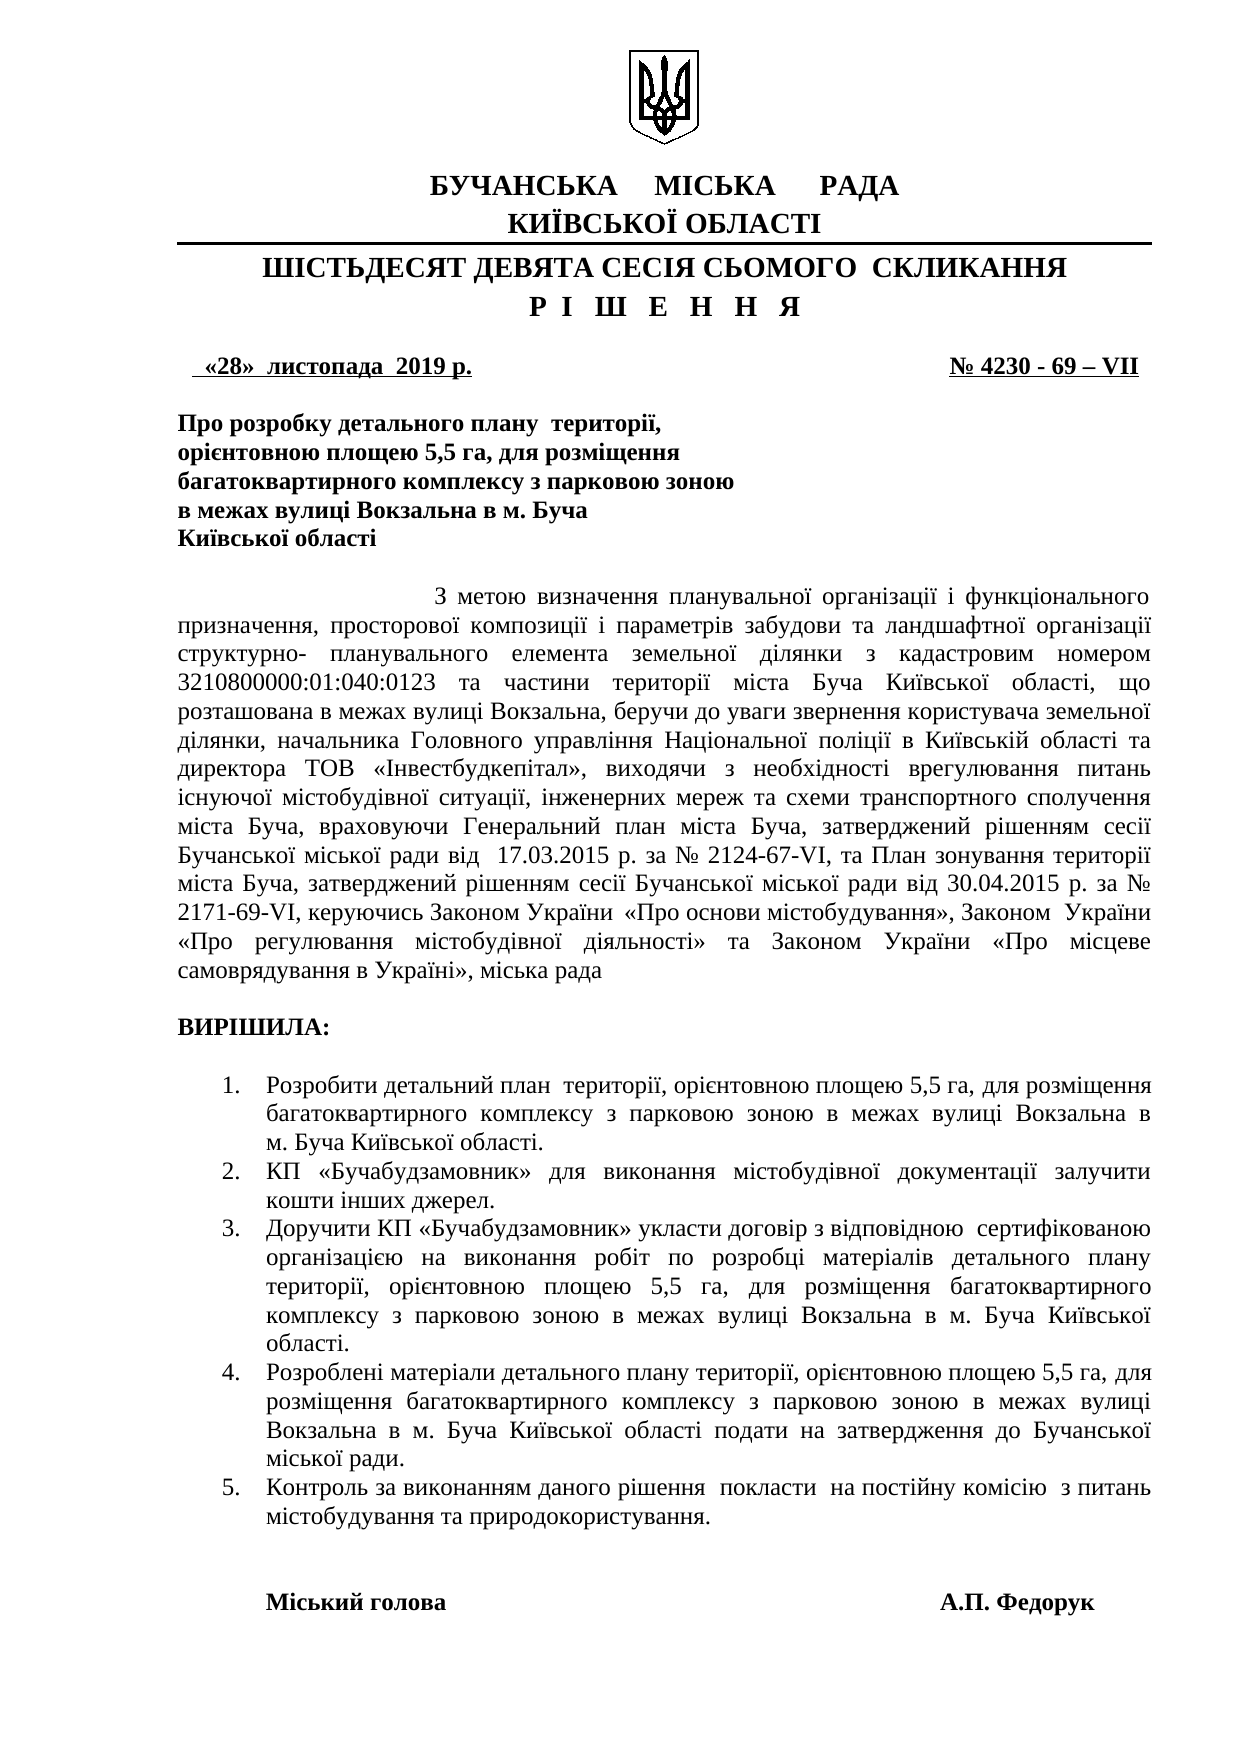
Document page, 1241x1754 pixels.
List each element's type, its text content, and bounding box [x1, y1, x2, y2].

list багатоквартирного комплексу з парковою зоною [177, 466, 1152, 495]
list Доручити КП «Бучабудзамовник» укласти договір з відповідною сертифікованою організацією на виконання робіт по розробці матеріалів детального плану території, орієнтовною площею 5,5 га, для розміщення багатоквартирного комплексу з парковою зоною в межах вулиці Вокзальна в м. Буча Київської області. [222, 1213, 1152, 1357]
list З метою визначення планувальної організації і функціонального призначення, просторової композиції і параметрів забудови та ландшафтної організації структурно- планувального елемента земельної ділянки з кадастровим номером 3210800000:01:040:0123 та частини території міста Буча Київської області, що розташована в межах вулиці Вокзальна, беручи до уваги звернення користувача земельної ділянки, начальника Головного управління Національної поліції в Київській області та директора ТОВ «Інвестбудкепітал», виходячи з необхідності врегулювання питань існуючої містобудівної ситуації, інженерних мереж та схеми транспортного сполучення міста Буча, враховуючи Генеральний план міста Буча, затверджений рішенням сесії Бучанської міської ради від 17.03.2015 р. за № 2124-67-VI, та План зонування території міста Буча, затверджений рішенням сесії Бучанської міської ради від 30.04.2015 р. за № 2171-69-VI, керуючись Законом України «Про основи містобудування», Законом України «Про регулювання містобудівної діяльності» та Законом України «Про місцеве самоврядування в Україні», міська рада [177, 581, 1152, 983]
text «28» листопада 2019 р. № 4230 - 69 – VІІ [177, 351, 1152, 380]
list Розробити детальний план території, орієнтовною площею 5,5 га, для розміщення багатоквартирного комплексу з парковою зоною в межах вулиці Вокзальна в м. Буча Київської області. [222, 1070, 1152, 1156]
list КП «Бучабудзамовник» для виконання містобудівної документації залучити кошти інших джерел. [222, 1156, 1152, 1213]
text Міський голова А.П. Федорук [177, 1587, 1152, 1616]
list ВИРІШИЛА: [177, 1012, 1152, 1041]
list Про розробку детального плану території, [177, 408, 1152, 437]
text Р І Ш Е Н Н Я [177, 289, 1152, 322]
list Київської області [177, 523, 1152, 552]
text БУЧАНСЬКА МІСЬКА РАДА [177, 168, 1152, 201]
list Розроблені матеріали детального плану території, орієнтовною площею 5,5 га, для розміщення багатоквартирного комплексу з парковою зоною в межах вулиці Вокзальна в м. Буча Київської області подати на затвердження до Бучанської міської ради. [222, 1357, 1152, 1472]
list орієнтовною площею 5,5 га, для розміщення [177, 437, 1152, 466]
text КИЇВСЬКОЇ ОБЛАСТІ [177, 206, 1152, 242]
text ШІСТЬДЕСЯТ ДЕВЯТА СЕСІЯ СЬОМОГО СКЛИКАННЯ [177, 250, 1152, 284]
list в межах вулиці Вокзальна в м. Буча [177, 495, 1152, 523]
list Контроль за виконанням даного рішення покласти на постійну комісію з питань містобудування та природокористування. [222, 1472, 1152, 1530]
